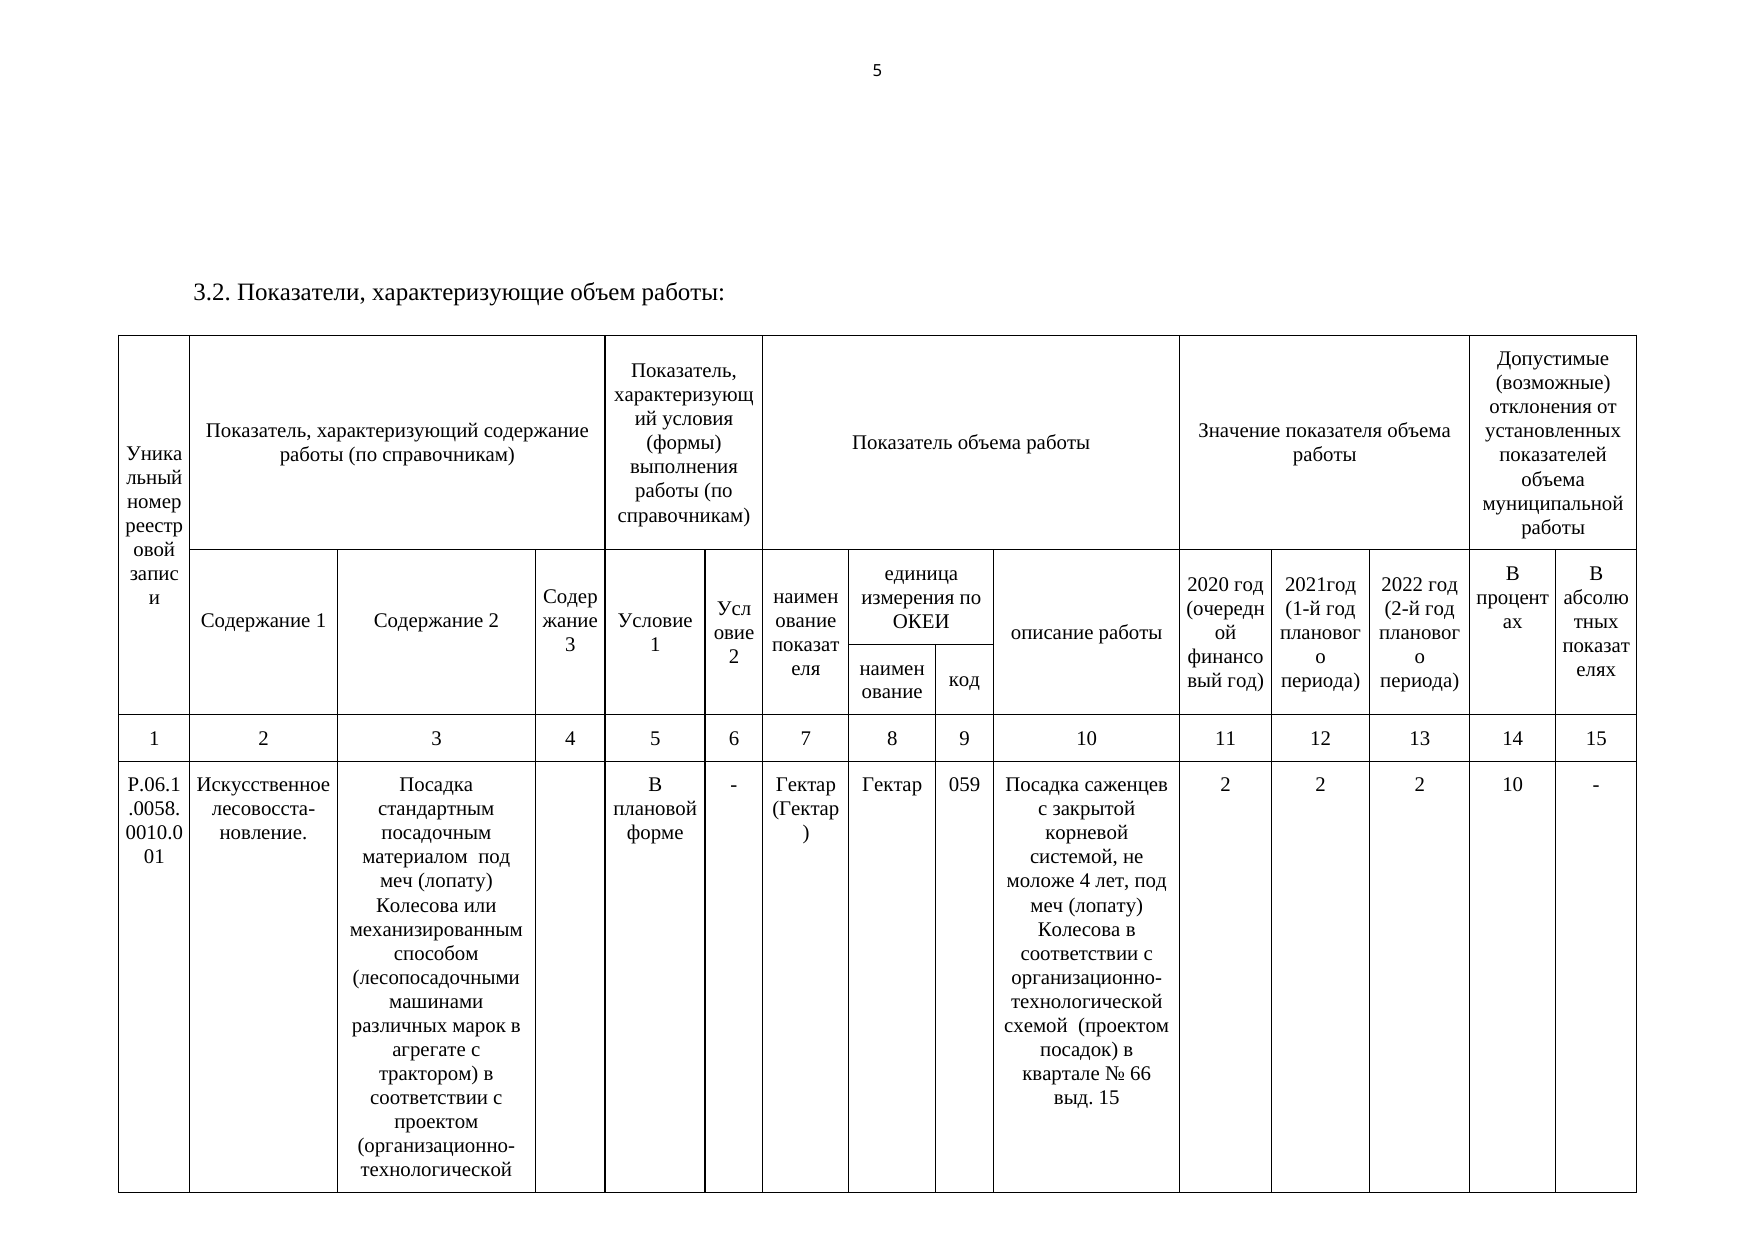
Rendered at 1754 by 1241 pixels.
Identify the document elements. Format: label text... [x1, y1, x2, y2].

table_cell 2 [1180, 762, 1271, 1192]
table_cell Условие 2 [706, 550, 762, 714]
table_cell В плановой форме [606, 762, 704, 1192]
table_cell 059 [936, 762, 993, 1192]
table_cell 2021год (1-й год планового периода) [1272, 550, 1369, 714]
table_cell описание работы [994, 550, 1179, 714]
table_cell 10 [994, 715, 1179, 761]
table_cell код [936, 645, 993, 714]
table_cell 8 [849, 715, 935, 761]
table_header Показатель объема работы [763, 336, 1179, 549]
table_cell 7 [763, 715, 848, 761]
table_cell 2020 год (очередной финансовый год) [1180, 550, 1271, 714]
table_cell 11 [1180, 715, 1271, 761]
table_cell 2022 год (2-й год планового периода) [1370, 550, 1469, 714]
table_cell 2 [1272, 762, 1369, 1192]
table_cell 4 [536, 715, 604, 761]
table_cell наименование показателя [763, 550, 848, 714]
table_cell Гектар (Гектар) [763, 762, 848, 1192]
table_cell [119, 762, 189, 1192]
table_header Показатель, характеризующий условия (формы) выполнения работы (по справочникам) [606, 336, 762, 549]
text 3.2. Показатели, характеризующие объем работы: [118, 277, 1636, 306]
table_header Уникальный номер реестровой записи [119, 336, 189, 714]
table_cell - [706, 762, 762, 1192]
table_header Допустимые (возможные) отклонения от установленных показателей объема муниципальной работы [1470, 336, 1636, 549]
table_cell Содержание 3 [536, 550, 604, 714]
table_cell 14 [1470, 715, 1555, 761]
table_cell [338, 762, 535, 1192]
table_cell 15 [1556, 715, 1636, 761]
table_cell наименование [849, 645, 935, 714]
table_cell 13 [1370, 715, 1469, 761]
table_cell 2 [190, 715, 337, 761]
table_cell 9 [936, 715, 993, 761]
table_cell единица измерения по ОКЕИ [849, 550, 993, 644]
table_cell 1 [119, 715, 189, 761]
table_cell 6 [706, 715, 762, 761]
table_cell 3 [338, 715, 535, 761]
table_header Значение показателя объема работы [1180, 336, 1469, 549]
table_cell В процентах [1470, 550, 1555, 714]
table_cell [994, 762, 1179, 1192]
table_cell 2 [1370, 762, 1469, 1192]
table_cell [190, 762, 337, 1192]
table_cell Содержание 2 [338, 550, 535, 714]
table_cell В абсолютных показателях [1556, 550, 1636, 714]
table_cell 5 [606, 715, 704, 761]
table_cell Условие 1 [606, 550, 704, 714]
table_cell 12 [1272, 715, 1369, 761]
table_cell Гектар [849, 762, 935, 1192]
table_cell [536, 762, 604, 1192]
table_cell 10 [1470, 762, 1555, 1192]
table_cell - [1556, 762, 1636, 1192]
table_cell Содержание 1 [190, 550, 337, 714]
table_header Показатель, характеризующий содержание работы (по справочникам) [190, 336, 604, 549]
